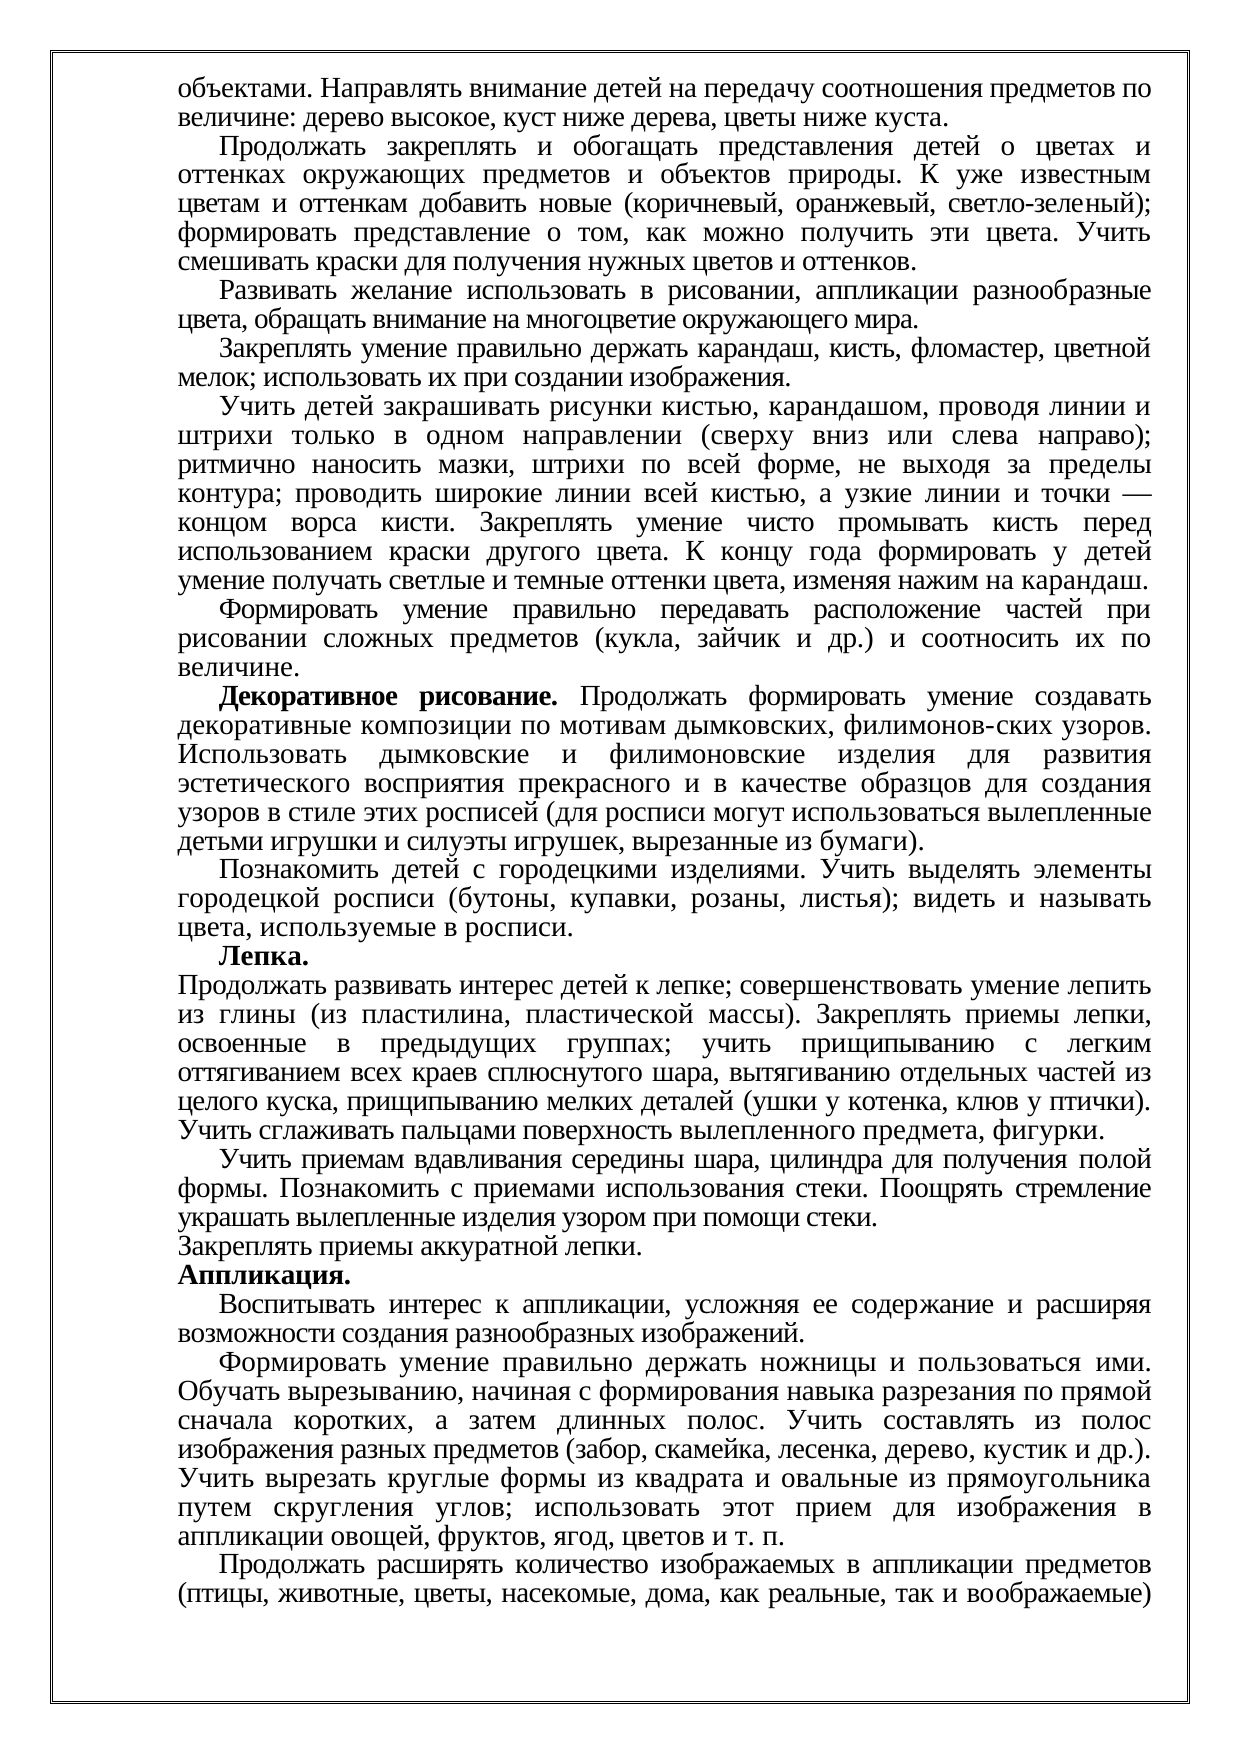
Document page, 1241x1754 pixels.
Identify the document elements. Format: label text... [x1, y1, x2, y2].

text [177, 74, 1152, 132]
text Формировать умение правильно передавать расположение частей при рисовании сложных предметов (кукла, зайчик и др.) и соотносить их по величине. [177, 595, 1152, 682]
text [177, 1551, 1152, 1609]
text Учить детей закрашивать рисунки кистью, карандашом, проводя линии и штрихи только в одном направлении (сверху вниз или слева направо); ритмично наносить мазки, штрихи по всей форме, не выходя за пределы контура; проводить широкие линии всей кистью, а узкие линии и точки — концом ворса кисти. Закреплять умение чисто промывать кисть перед использованием краски другого цвета. К концу года формировать у детей умение получать светлые и темные оттенки цвета, изменяя нажим на карандаш. [177, 392, 1152, 595]
text Лепка. [177, 943, 1152, 972]
text Закреплять умение правильно держать карандаш, кисть, фломастер, цветной мелок; использовать их при создании изображения. [177, 334, 1152, 392]
text Учить приемам вдавливания середины шара, цилиндра для получения полой формы. Познакомить с приемами использования стеки. Поощрять стремление украшать вылепленные изделия узором при помощи стеки. [177, 1145, 1152, 1232]
text Развивать желание использовать в рисовании, аппликации разнообразные цвета, обращать внимание на многоцветие окружающего мира. [177, 277, 1152, 334]
text Продолжать развивать интерес детей к лепке; совершенствовать умение лепить из глины (из пластилина, пластической массы). Закреплять приемы лепки, освоенные в предыдущих группах; учить прищипыванию с легким оттягиванием всех краев сплюснутого шара, вытягиванию отдельных частей из целого куска, прищипыванию мелких деталей (ушки у котенка, клюв у птички). Учить сглаживать пальцами поверхность вылепленного предмета, фигурки. [177, 972, 1152, 1145]
text Воспитывать интерес к аппликации, усложняя ее содержание и расширяя возможности создания разнообразных изображений. [177, 1290, 1152, 1348]
text Продолжать закреплять и обогащать представления детей о цветах и оттенках окружающих предметов и объектов природы. К уже известным цветам и оттенкам добавить новые (коричневый, оранжевый, светло-зеленый); формировать представление о том, как можно получить эти цвета. Учить смешивать краски для получения нужных цветов и оттенков. [177, 132, 1152, 277]
text Познакомить детей с городецкими изделиями. Учить выделять элементы городецкой росписи (бутоны, купавки, розаны, листья); видеть и называть цвета, используемые в росписи. [177, 856, 1152, 943]
text Формировать умение правильно держать ножницы и пользоваться ими. Обучать вырезыванию, начиная с формирования навыка разрезания по прямой сначала коротких, а затем длинных полос. Учить составлять из полос изображения разных предметов (забор, скамейка, лесенка, дерево, кустик и др.). Учить вырезать круглые формы из квадрата и овальные из прямоугольника путем скругления углов; использовать этот прием для изображения в аппликации овощей, фруктов, ягод, цветов и т. п. [177, 1348, 1152, 1551]
text Аппликация. [177, 1261, 1152, 1290]
text Закреплять приемы аккуратной лепки. [177, 1232, 1152, 1261]
text Декоративное рисование. Продолжать формировать умение создавать декоративные композиции по мотивам дымковских, филимонов-ских узоров. Использовать дымковские и филимоновские изделия для развития эстетического восприятия прекрасного и в качестве образцов для создания узоров в стиле этих росписей (для росписи могут использоваться вылепленные детьми игрушки и силуэты игрушек, вырезанные из бумаги). [177, 682, 1152, 856]
